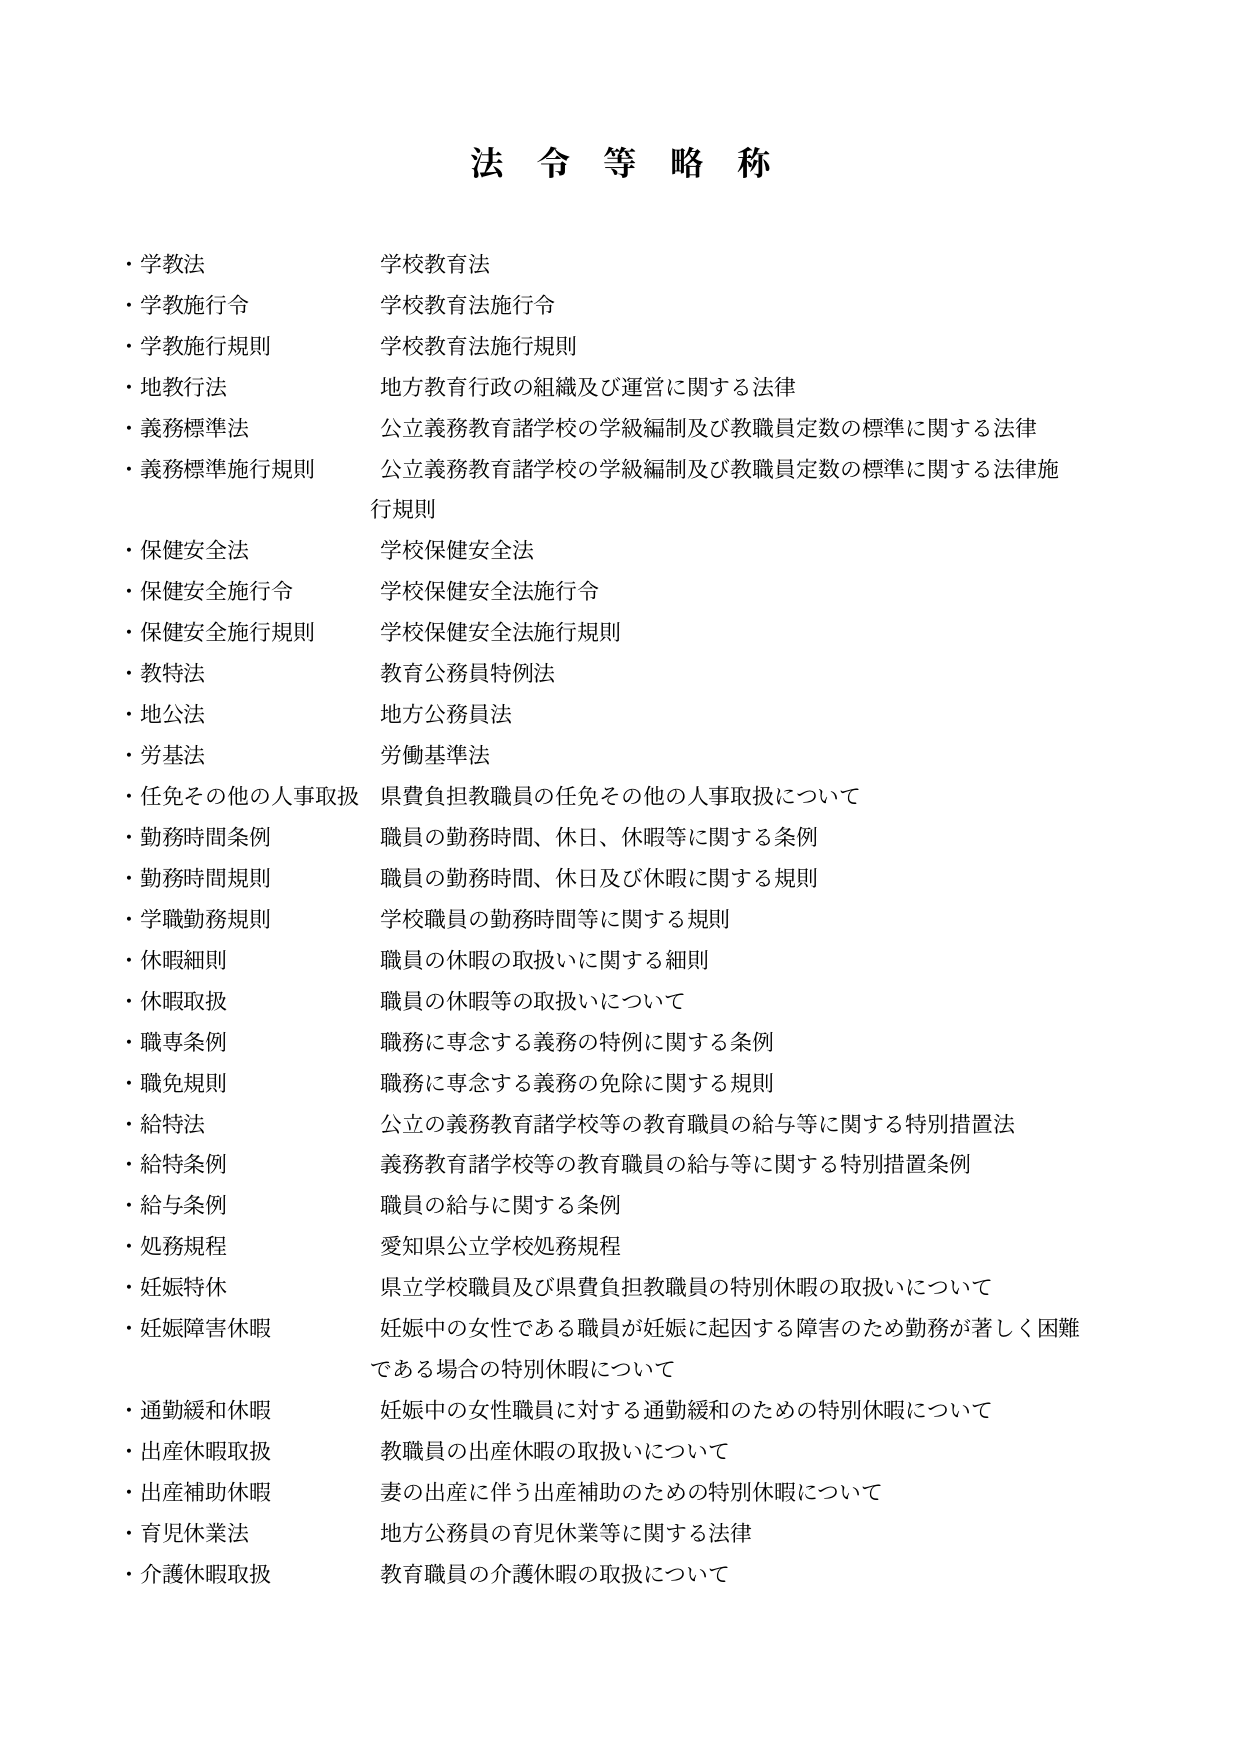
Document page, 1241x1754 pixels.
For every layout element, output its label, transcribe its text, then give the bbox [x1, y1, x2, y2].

text ・学教施行令 学校教育法施行令 [118, 283, 1122, 324]
text ・給与条例 職員の給与に関する条例 [118, 1184, 1122, 1225]
text ・職免規則 職務に専念する義務の免除に関する規則 [118, 1061, 1122, 1102]
text ・処務規程 愛知県公立学校処務規程 [118, 1225, 1122, 1266]
text ・給特法 公立の義務教育諸学校等の教育職員の給与等に関する特別措置法 [118, 1102, 1122, 1143]
text 法 令 等 略 称 [118, 119, 1122, 201]
text ・給特条例 義務教育諸学校等の教育職員の給与等に関する特別措置条例 [118, 1143, 1122, 1184]
text ・教特法 教育公務員特例法 [118, 652, 1122, 693]
text ・休暇取扱 職員の休暇等の取扱いについて [118, 979, 1122, 1020]
text ・介護休暇取扱 教育職員の介護休暇の取扱について [118, 1552, 1122, 1593]
text ・学教法 学校教育法 [118, 242, 1122, 283]
text ・義務標準施行規則 公立義務教育諸学校の学級編制及び教職員定数の標準に関する法律施 [118, 447, 1122, 488]
text ・義務標準法 公立義務教育諸学校の学級編制及び教職員定数の標準に関する法律 [118, 406, 1122, 447]
text ・育児休業法 地方公務員の育児休業等に関する法律 [118, 1511, 1122, 1552]
text ・勤務時間条例 職員の勤務時間、休日、休暇等に関する条例 [118, 816, 1122, 856]
text ・地教行法 地方教育行政の組織及び運営に関する法律 [118, 365, 1122, 406]
text ・出産補助休暇 妻の出産に伴う出産補助のための特別休暇について [118, 1471, 1122, 1511]
text ・任免その他の人事取扱 県費負担教職員の任免その他の人事取扱について [118, 774, 1122, 816]
text ・妊娠特休 県立学校職員及び県費負担教職員の特別休暇の取扱いについて [118, 1266, 1122, 1307]
text ・保健安全施行規則 学校保健安全法施行規則 [118, 611, 1122, 652]
text ・保健安全法 学校保健安全法 [118, 529, 1122, 570]
text ・職専条例 職務に専念する義務の特例に関する条例 [118, 1020, 1122, 1061]
text ・学教施行規則 学校教育法施行規則 [118, 324, 1122, 365]
text ・通勤緩和休暇 妊娠中の女性職員に対する通勤緩和のための特別休暇について [118, 1389, 1122, 1429]
text ・勤務時間規則 職員の勤務時間、休日及び休暇に関する規則 [118, 856, 1122, 897]
text ・地公法 地方公務員法 [118, 693, 1122, 734]
text ・学職勤務規則 学校職員の勤務時間等に関する規則 [118, 897, 1122, 938]
text ・妊娠障害休暇 妊娠中の女性である職員が妊娠に起因する障害のため勤務が著しく困難 [118, 1307, 1122, 1348]
text ・労基法 労働基準法 [118, 734, 1122, 774]
text 行規則 [370, 488, 1122, 529]
text ・休暇細則 職員の休暇の取扱いに関する細則 [118, 938, 1122, 979]
text ・出産休暇取扱 教職員の出産休暇の取扱いについて [118, 1429, 1122, 1471]
text ・保健安全施行令 学校保健安全法施行令 [118, 570, 1122, 611]
text である場合の特別休暇について [370, 1348, 1122, 1389]
